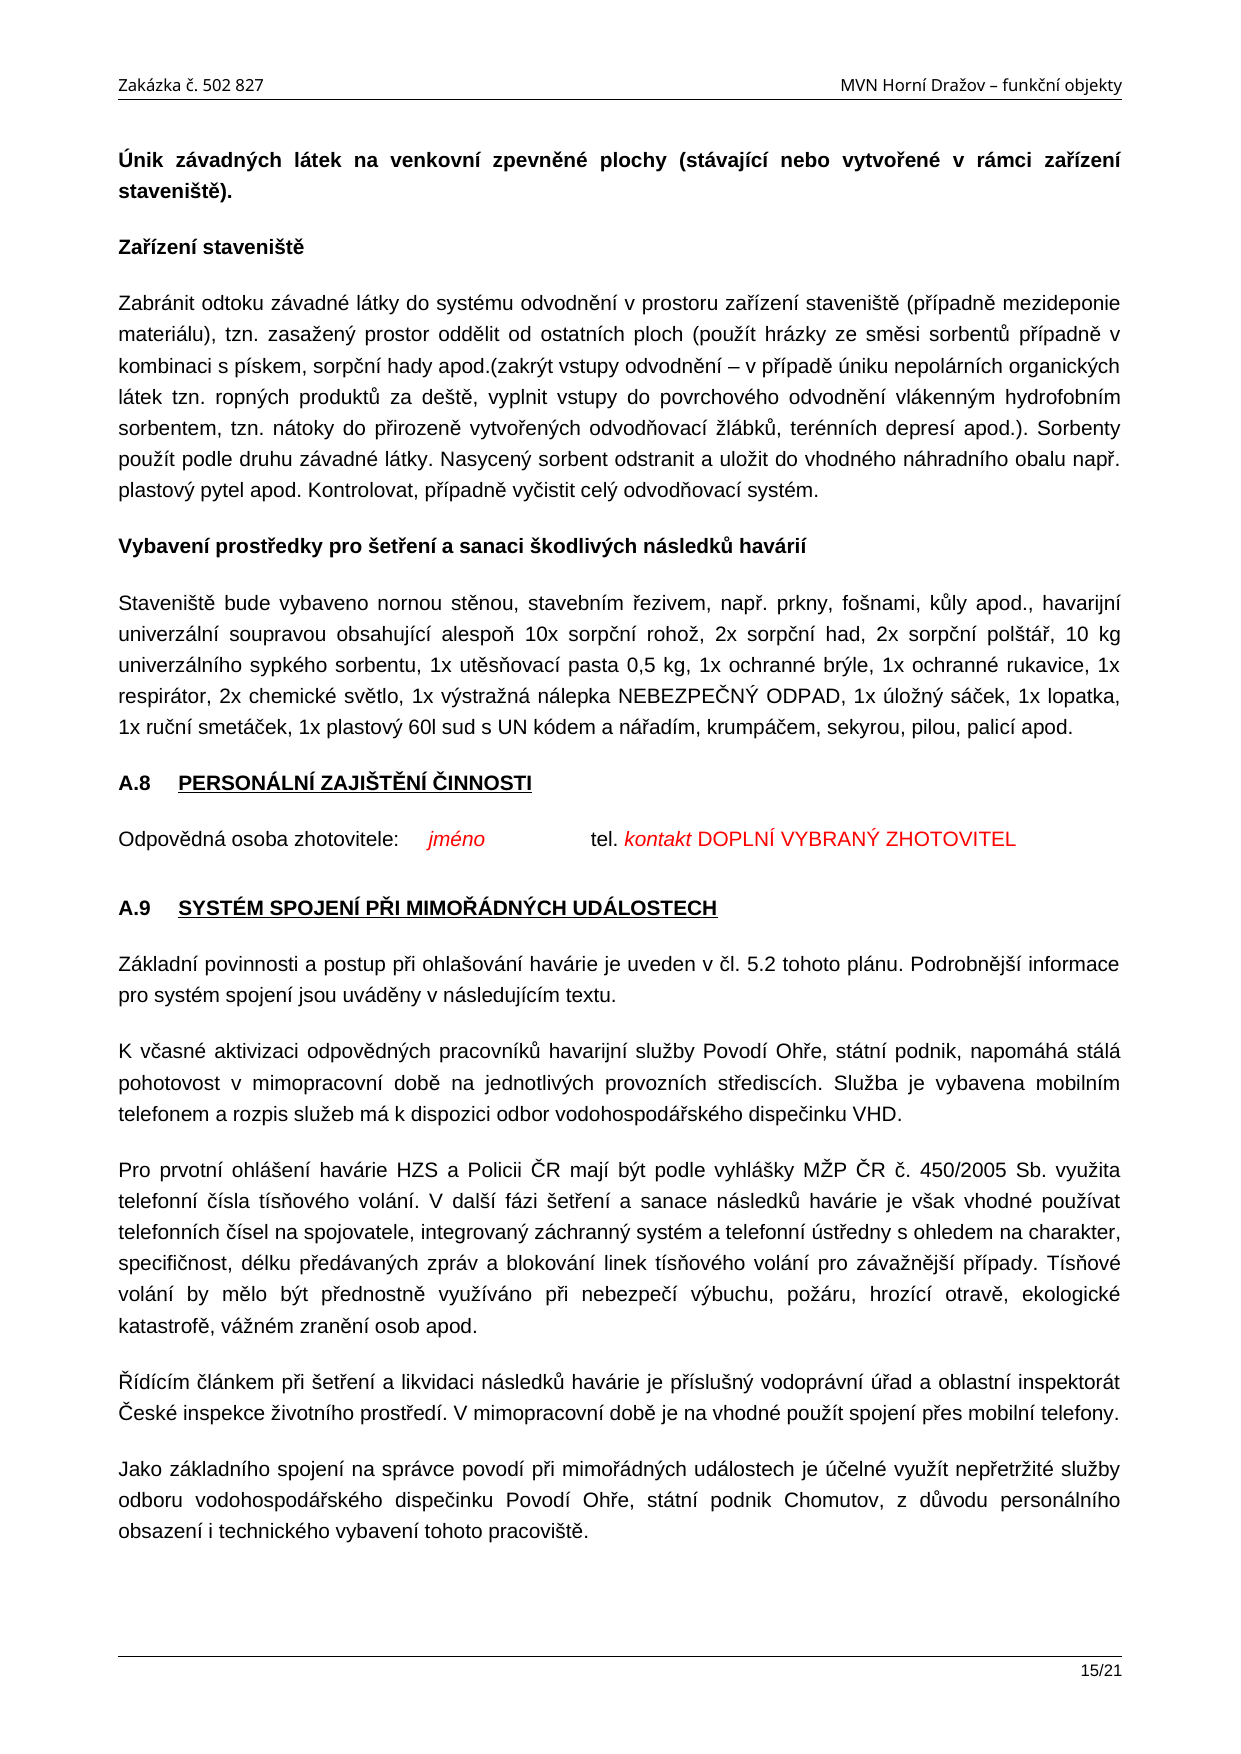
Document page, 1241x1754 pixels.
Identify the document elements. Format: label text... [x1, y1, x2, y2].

text Zařízení staveniště [118, 235, 1122, 259]
text Základní povinnosti a postup při ohlašování havárie je uveden v čl. 5.2 tohoto plánu. Podrobnější informace pro systém spojení jsou uváděny v následujícím textu. [118, 952, 1122, 1007]
text Pro prvotní ohlášení havárie HZS a Policii ČR mají být podle vyhlášky MŽP ČR č. 450/2005 Sb. využita telefonní čísla tísňového volání. V další fázi šetření a sanace následků havárie je však vhodné používat telefonních čísel na spojovatele, integrovaný záchranný systém a telefonní ústředny s ohledem na charakter, specifičnost, délku předávaných zpráv a blokování linek tísňového volání pro závažnější případy. Tísňové volání by mělo být přednostně využíváno při nebezpečí výbuchu, požáru, hrozící otravě, ekologické katastrofě, vážném zranění osob apod. [118, 1158, 1122, 1337]
text Řídícím článkem při šetření a likvidaci následků havárie je příslušný vodoprávní úřad a oblastní inspektorát České inspekce životního prostředí. V mimopracovní době je na vhodné použít spojení přes mobilní telefony. [118, 1369, 1122, 1425]
text Vybavení prostředky pro šetření a sanaci škodlivých následků havárií [118, 534, 1122, 558]
text Únik závadných látek na venkovní zpevněné plochy (stávající nebo vytvořené v rámci zařízení staveniště). [118, 148, 1122, 203]
text Odpovědná osoba zhotovitele: jméno tel. kontakt DOPLNÍ VYBRANÝ ZHOTOVITEL [118, 827, 1122, 851]
subtitle SYSTÉM SPOJENÍ PŘI MIMOŘÁDNÝCH UDÁLOSTECH [118, 896, 1122, 920]
text Zabránit odtoku závadné látky do systému odvodnění v prostoru zařízení staveniště (případně mezideponie materiálu), tzn. zasažený prostor oddělit od ostatních ploch (použít hrázky ze směsi sorbentů případně v kombinaci s pískem, sorpční hady apod.(zakrýt vstupy odvodnění – v případě úniku nepolárních organických látek tzn. ropných produktů za deště, vyplnit vstupy do povrchového odvodnění vlákenným hydrofobním sorbentem, tzn. nátoky do přirozeně vytvořených odvodňovací žlábků, terénních depresí apod.). Sorbenty použít podle druhu závadné látky. Nasycený sorbent odstranit a uložit do vhodného náhradního obalu např. plastový pytel apod. Kontrolovat, případně vyčistit celý odvodňovací systém. [118, 291, 1122, 502]
subtitle PERSONÁLNÍ ZAJIŠTĚNÍ ČINNOSTI [118, 771, 1122, 795]
text Staveniště bude vybaveno nornou stěnou, stavebním řezivem, např. prkny, fošnami, kůly apod., havarijní univerzální soupravou obsahující alespoň 10x sorpční rohož, 2x sorpční had, 2x sorpční polštář, 10 kg univerzálního sypkého sorbentu, 1x utěsňovací pasta 0,5 kg, 1x ochranné brýle, 1x ochranné rukavice, 1x respirátor, 2x chemické světlo, 1x výstražná nálepka NEBEZPEČNÝ ODPAD, 1x úložný sáček, 1x lopatka, 1x ruční smetáček, 1x plastový 60l sud s UN kódem a nářadím, krumpáčem, sekyrou, pilou, palicí apod. [118, 590, 1122, 739]
text K včasné aktivizaci odpovědných pracovníků havarijní služby Povodí Ohře, státní podnik, napomáhá stálá pohotovost v mimopracovní době na jednotlivých provozních střediscích. Služba je vybavena mobilním telefonem a rozpis služeb má k dispozici odbor vodohospodářského dispečinku VHD. [118, 1039, 1122, 1126]
text Jako základního spojení na správce povodí při mimořádných událostech je účelné využít nepřetržité služby odboru vodohospodářského dispečinku Povodí Ohře, státní podnik Chomutov, z důvodu personálního obsazení i technického vybavení tohoto pracoviště. [118, 1457, 1122, 1543]
